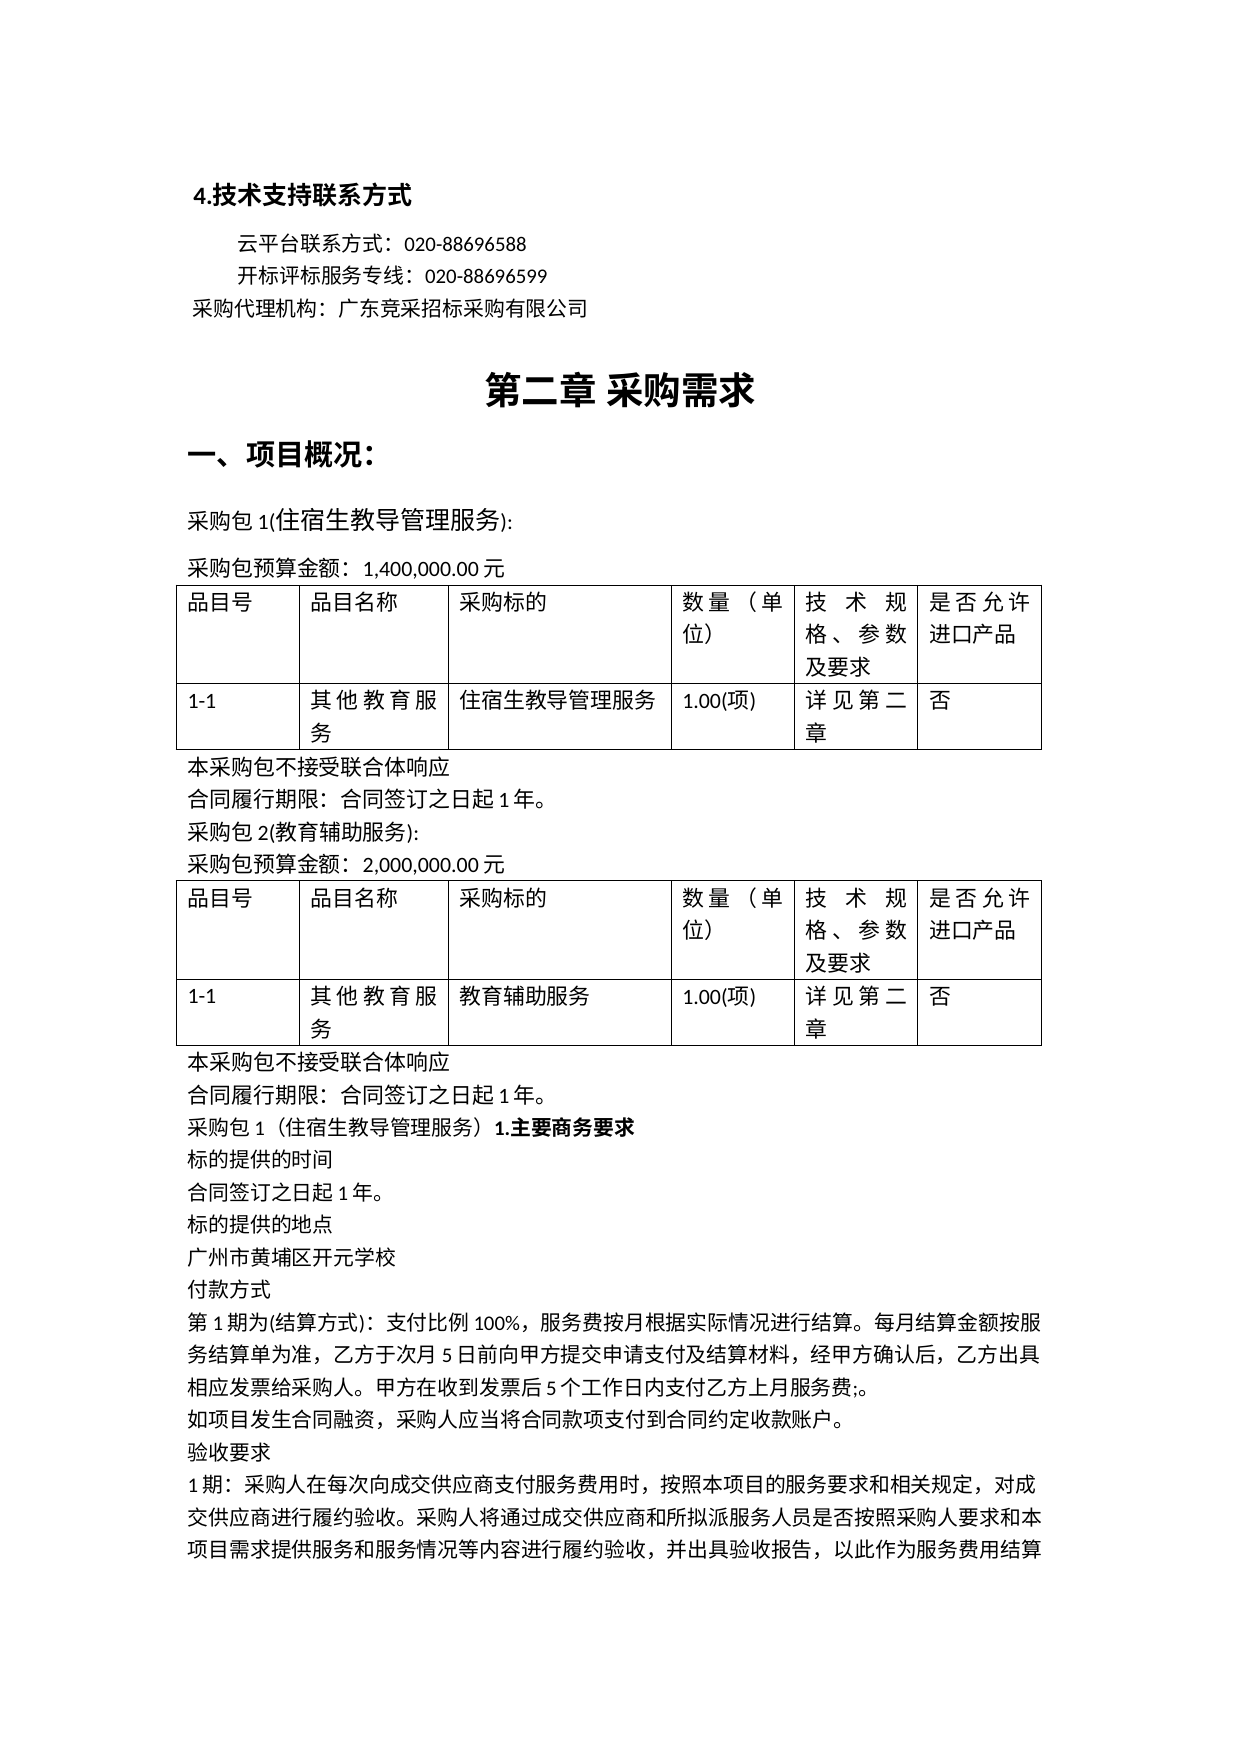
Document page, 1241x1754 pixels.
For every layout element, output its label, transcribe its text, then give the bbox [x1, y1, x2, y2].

table_header 技术规格、参数及要求 [795, 881, 917, 979]
table_header 品目号 [177, 586, 299, 683]
text 本采购包不接受联合体响应 [187, 750, 1053, 783]
table_cell 详见第二章 [795, 980, 917, 1045]
table_header 品目号 [177, 881, 299, 979]
text 合同履行期限：合同签订之日起1年。 [187, 1078, 1053, 1111]
table_cell 教育辅助服务 [449, 980, 671, 1045]
text 采购包2(教育辅助服务): [187, 815, 1053, 848]
table_cell 1.00(项) [672, 684, 794, 749]
table_header 数量（单位） [672, 586, 794, 683]
table_header 采购标的 [449, 586, 671, 683]
table_header 品目名称 [300, 881, 448, 979]
text 采购包预算金额：1,400,000.00元 [187, 552, 1053, 584]
table_cell 其他教育服务 [300, 684, 448, 749]
table_cell 否 [918, 684, 1041, 749]
table_cell 其他教育服务 [300, 980, 448, 1045]
text 云平台联系方式：020-88696588 [187, 227, 1053, 259]
table_header 品目名称 [300, 586, 448, 683]
table_header 技术规格、参数及要求 [795, 586, 917, 683]
table_cell 1-1 [177, 684, 299, 749]
table_cell 否 [918, 980, 1041, 1045]
table_header 是否允许进口产品 [918, 586, 1041, 683]
table_header 数量（单位） [672, 881, 794, 979]
table_header 是否允许进口产品 [918, 881, 1041, 979]
text 一、项目概况： [187, 422, 1053, 487]
table_cell 1-1 [177, 980, 299, 1045]
table_cell 住宿生教导管理服务 [449, 684, 671, 749]
table_cell 1.00(项) [672, 980, 794, 1045]
text 合同履行期限：合同签订之日起1年。 [187, 783, 1053, 815]
text 4.技术支持联系方式 [187, 162, 1053, 227]
text 开标评标服务专线：020-88696599 [187, 259, 1053, 292]
text 采购包1(住宿生教导管理服务): [187, 487, 1053, 552]
table_cell 详见第二章 [795, 684, 917, 749]
text 采购包预算金额：2,000,000.00元 [187, 848, 1053, 880]
text 第二章 采购需求 [187, 357, 1053, 422]
text 本采购包不接受联合体响应 [187, 1046, 1053, 1078]
text 采购包1（住宿生教导管理服务）1.主要商务要求 [187, 1111, 1053, 1143]
text 采购代理机构：广东竞采招标采购有限公司 [187, 292, 1053, 324]
table_header 采购标的 [449, 881, 671, 979]
